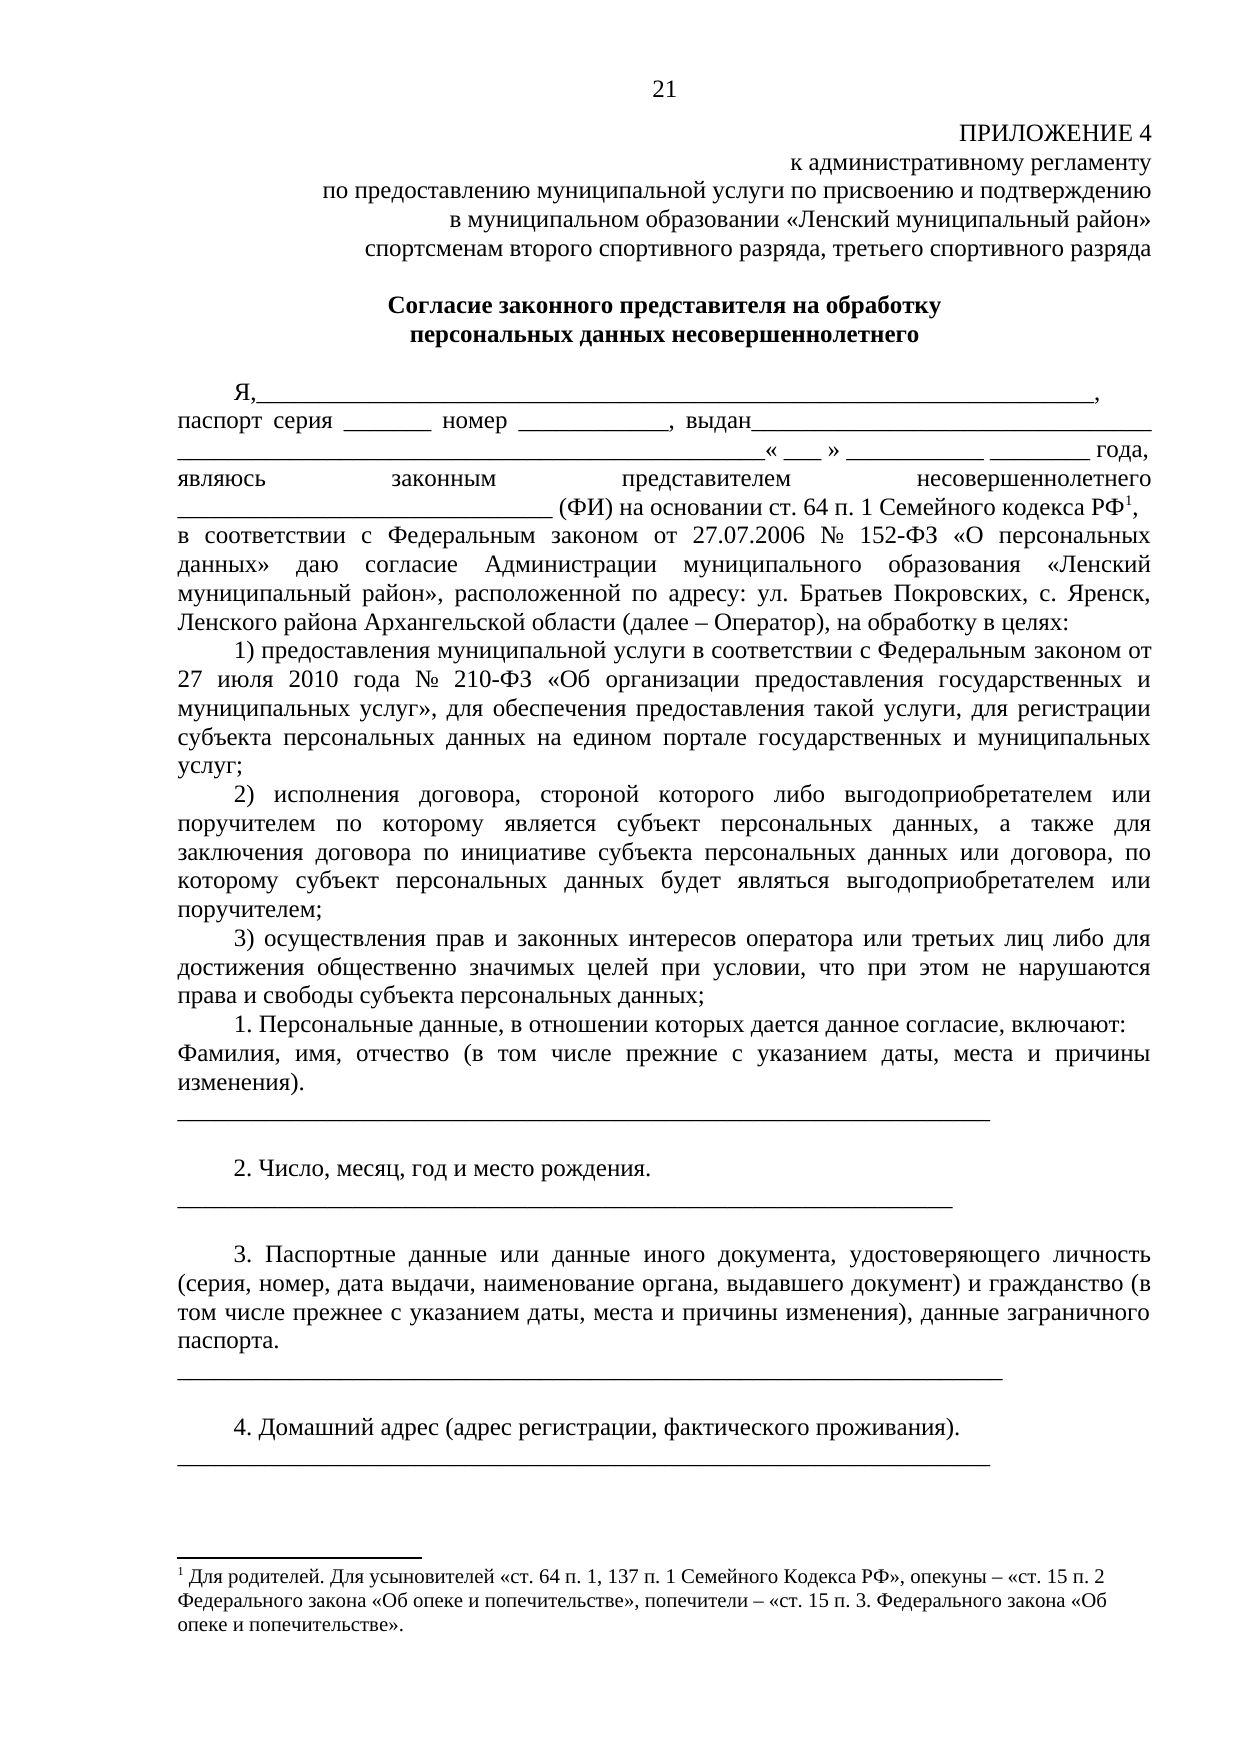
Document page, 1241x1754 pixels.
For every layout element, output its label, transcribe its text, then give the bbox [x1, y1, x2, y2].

text являюсь законным представителем несовершеннолетнего ______________________________ (ФИ) на основании ст. 64 п. 1 Семейного кодекса РФ, [177, 463, 1152, 521]
text ПРИЛОЖЕНИЕ 4 [709, 118, 1152, 147]
text 2. Число, месяц, год и место рождения. [177, 1153, 1152, 1182]
text в соответствии с Федеральным законом от 27.07.2006 № 152-ФЗ «О персональных данных» даю согласие Администрации муниципального образования «Ленский муниципальный район», расположенной по адресу: ул. Братьев Покровских, с. Яренск, Ленского района Архангельской области (далее – Оператор), на обработку в целях: [177, 521, 1152, 636]
text 4. Домашний адрес (адрес регистрации, фактического проживания). [177, 1412, 1152, 1441]
list _________________________________________________________________ [177, 1441, 1152, 1469]
text по предоставлению муниципальной услуги по присвоению и подтверждению [177, 176, 1152, 204]
text 3. Паспортные данные или данные иного документа, удостоверяющего личность (серия, номер, дата выдачи, наименование органа, выдавшего документ) и гражданство (в том числе прежнее с указанием даты, места и причины изменения), данные заграничного паспорта. [177, 1239, 1152, 1354]
text 3) осуществления прав и законных интересов оператора или третьих лиц либо для достижения общественно значимых целей при условии, что при этом не нарушаются права и свободы субъекта персональных данных; [177, 923, 1152, 1009]
text Фамилия, имя, отчество (в том числе прежние с указанием даты, места и причины изменения). [177, 1038, 1152, 1096]
text Согласие законного представителя на обработку [177, 291, 1152, 319]
text 1) предоставления муниципальной услуги в соответствии с Федеральным законом от 27 июля 2010 года № 210-ФЗ «Об организации предоставления государственных и муниципальных услуг», для обеспечения предоставления такой услуги, для регистрации субъекта персональных данных на едином портале государственных и муниципальных услуг; [177, 636, 1152, 779]
list _________________________________________________________________ [177, 1096, 1152, 1124]
list __________________________________________________________________ [177, 1354, 1152, 1383]
text Я,___________________________________________________________________, паспорт серия _______ номер ____________, выдан________________________________ _______________________________________________« ___ » ___________ ________ года, [177, 377, 1152, 463]
text к административному регламенту [177, 147, 1152, 176]
text 1. Персональные данные, в отношении которых дается данное согласие, включают: [177, 1009, 1152, 1038]
text 2) исполнения договора, стороной которого либо выгодоприобретателем или поручителем по которому является субъект персональных данных, а также для заключения договора по инициативе субъекта персональных данных или договора, по которому субъект персональных данных будет являться выгодоприобретателем или поручителем; [177, 779, 1152, 923]
text спортсменам второго спортивного разряда, третьего спортивного разряда [177, 233, 1152, 262]
text в муниципальном образовании «Ленский муниципальный район» [177, 204, 1152, 233]
text персональных данных несовершеннолетнего [177, 319, 1152, 348]
list ______________________________________________________________ [177, 1182, 1152, 1211]
